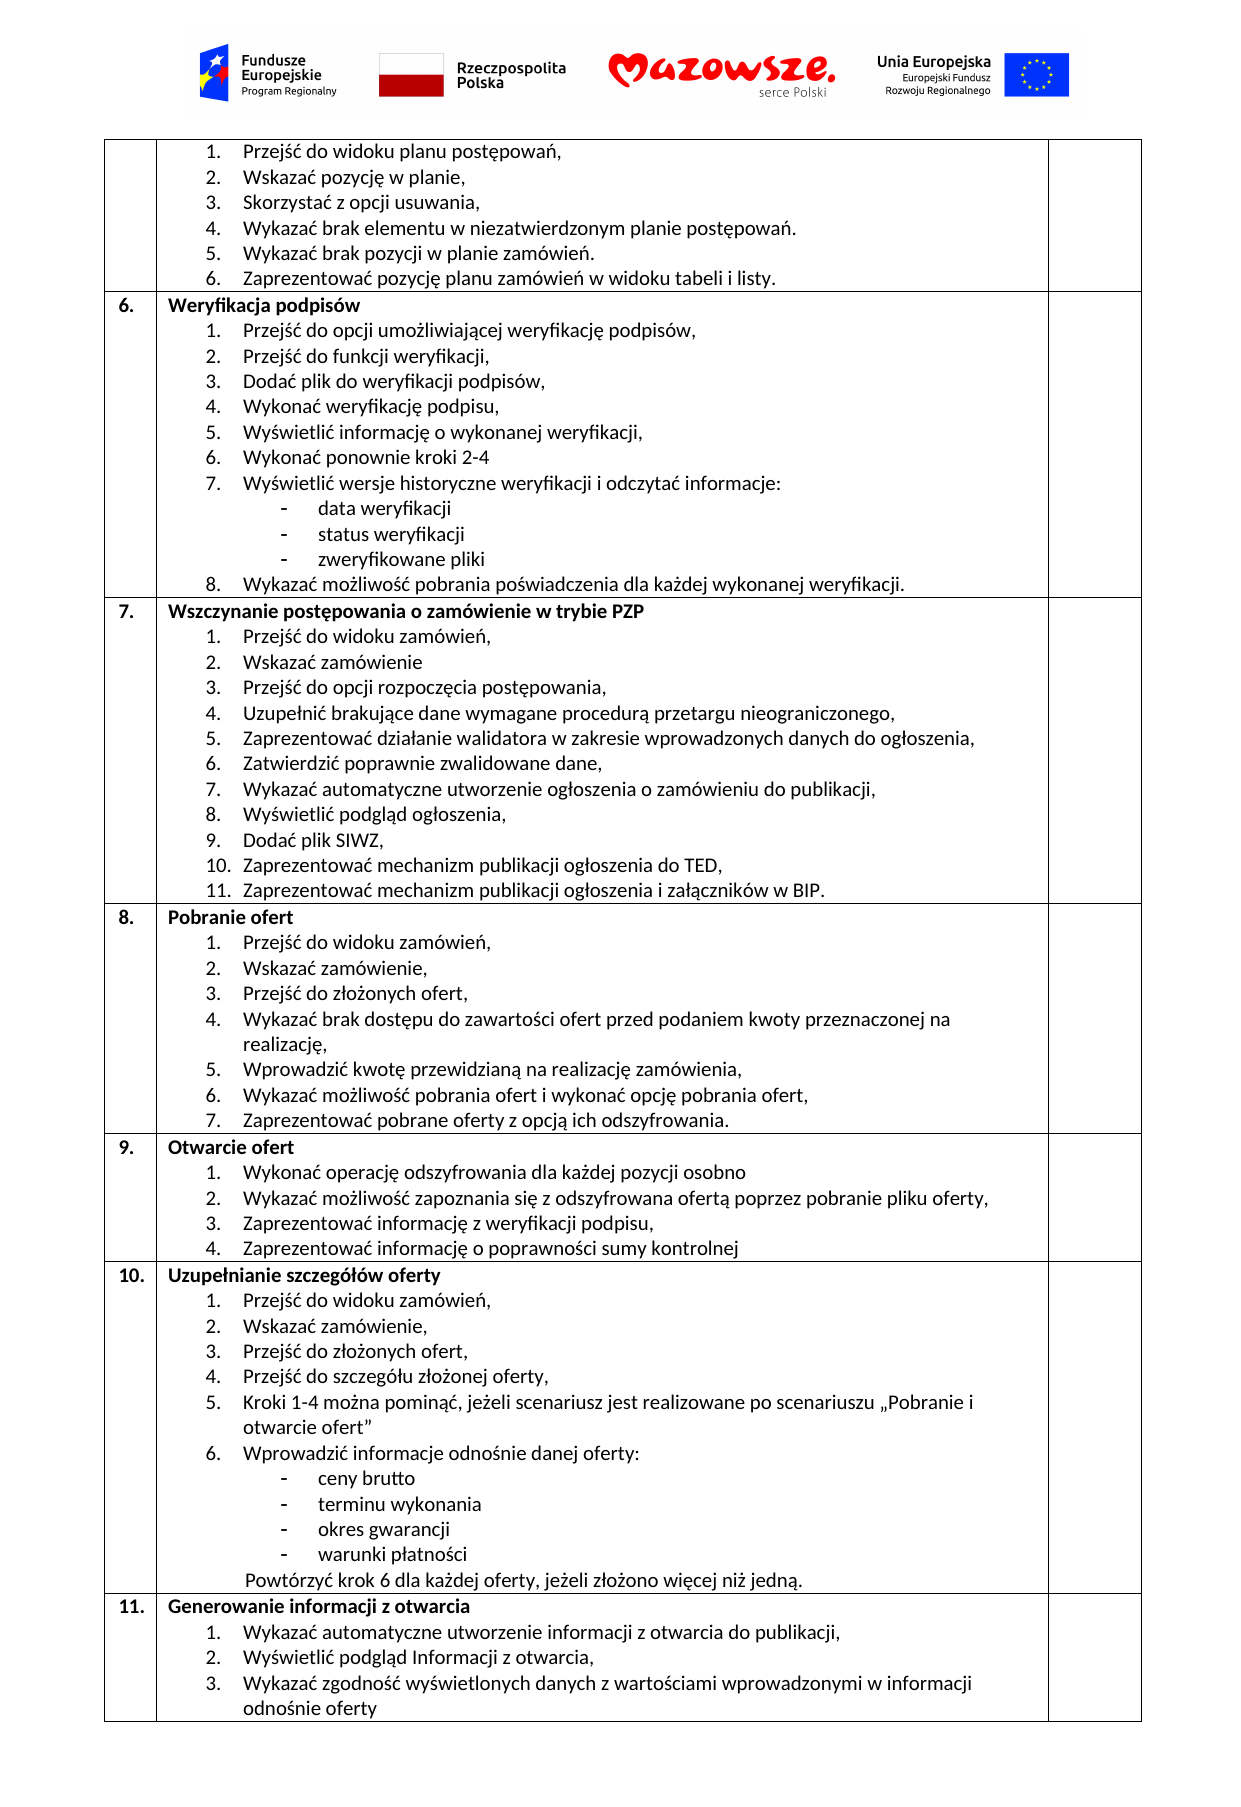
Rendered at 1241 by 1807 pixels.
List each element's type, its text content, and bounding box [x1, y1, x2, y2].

table_cell Wykonać operację odszyfrowania dla każdej pozycji osobno Wykazać możliwość zapoznania się z odszyfrowana ofertą poprzez pobranie pliku oferty, Zaprezentować informację z weryfikacji podpisu, Zaprezentować informację o poprawności sumy kontrolnej [157, 1159, 1048, 1261]
table_cell [1049, 1134, 1141, 1159]
table_cell Otwarcie ofert [157, 1134, 1048, 1159]
table_cell Wszczynanie postępowania o zamówienie w trybie PZP [157, 598, 1048, 623]
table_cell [157, 1619, 1048, 1721]
table_cell 6. [105, 292, 156, 317]
table_cell Uzupełnianie szczegółów oferty [157, 1262, 1048, 1287]
table_cell [105, 624, 156, 903]
table_cell [1049, 1288, 1141, 1592]
table_cell Przejść do widoku zamówień, Wskazać zamówienie, Przejść do złożonych ofert, Przejść do szczegółu złożonej oferty, Kroki 1-4 można pominąć, jeżeli scenariusz jest realizowane po scenariuszu „Pobranie i otwarcie ofert” Wprowadzić informacje odnośnie danej oferty: ceny brutto terminu wykonania okres gwarancji warunki płatności Powtórzyć krok 6 dla każdej oferty, jeżeli złożono więcej niż jedną. [157, 1288, 1048, 1592]
table_cell [1049, 598, 1141, 623]
table_cell Pobranie ofert [157, 904, 1048, 929]
table_cell [1049, 1619, 1141, 1721]
table_cell [1049, 1594, 1141, 1619]
table_cell [105, 1619, 156, 1721]
table_cell Generowanie informacji z otwarcia [157, 1594, 1048, 1619]
table_cell [1049, 624, 1141, 903]
table_cell [105, 140, 156, 291]
table_cell Przejść do widoku zamówień, Wskazać zamówienie, Przejść do złożonych ofert, Wykazać brak dostępu do zawartości ofert przed podaniem kwoty przeznaczonej na realizację, Wprowadzić kwotę przewidzianą na realizację zamówienia, Wykazać możliwość pobrania ofert i wykonać opcję pobrania ofert, Zaprezentować pobrane oferty z opcją ich odszyfrowania. [157, 930, 1048, 1133]
table_cell 10. [105, 1262, 156, 1287]
table_cell 8. [105, 904, 156, 929]
table_cell Weryfikacja podpisów [157, 292, 1048, 317]
picture [186, 29, 1084, 116]
table_cell 7. [105, 598, 156, 623]
table_cell Przejść do opcji umożliwiającej weryfikację podpisów, Przejść do funkcji weryfikacji, Dodać plik do weryfikacji podpisów, Wykonać weryfikację podpisu, Wyświetlić informację o wykonanej weryfikacji, Wykonać ponownie kroki 2-4 Wyświetlić wersje historyczne weryfikacji i odczytać informacje: data weryfikacji status weryfikacji zweryfikowane pliki Wykazać możliwość pobrania poświadczenia dla każdej wykonanej weryfikacji. [157, 318, 1048, 597]
table_cell 9. [105, 1134, 156, 1159]
table_cell [1049, 318, 1141, 597]
table_cell [105, 1159, 156, 1261]
table_cell [105, 318, 156, 597]
table_cell [105, 1288, 156, 1592]
table_cell [1049, 930, 1141, 1133]
table_cell [1049, 904, 1141, 929]
table_cell 11. [105, 1594, 156, 1619]
table_cell Przejść do widoku zamówień, Wskazać zamówienie Przejść do opcji rozpoczęcia postępowania, Uzupełnić brakujące dane wymagane procedurą przetargu nieograniczonego, Zaprezentować działanie walidatora w zakresie wprowadzonych danych do ogłoszenia, Zatwierdzić poprawnie zwalidowane dane, Wykazać automatyczne utworzenie ogłoszenia o zamówieniu do publikacji, Wyświetlić podgląd ogłoszenia, Dodać plik SIWZ, Zaprezentować mechanizm publikacji ogłoszenia do TED, Zaprezentować mechanizm publikacji ogłoszenia i załączników w BIP. [157, 624, 1048, 903]
table_cell [1049, 140, 1141, 291]
table_cell [105, 930, 156, 1133]
table_cell Przejść do widoku planu postępowań, Wskazać pozycję w planie, Skorzystać z opcji usuwania, Wykazać brak elementu w niezatwierdzonym planie postępowań. Wykazać brak pozycji w planie zamówień. Zaprezentować pozycję planu zamówień w widoku tabeli i listy. [157, 140, 1048, 291]
table_cell [1049, 1159, 1141, 1261]
table_cell [1049, 292, 1141, 317]
table_cell [1049, 1262, 1141, 1287]
